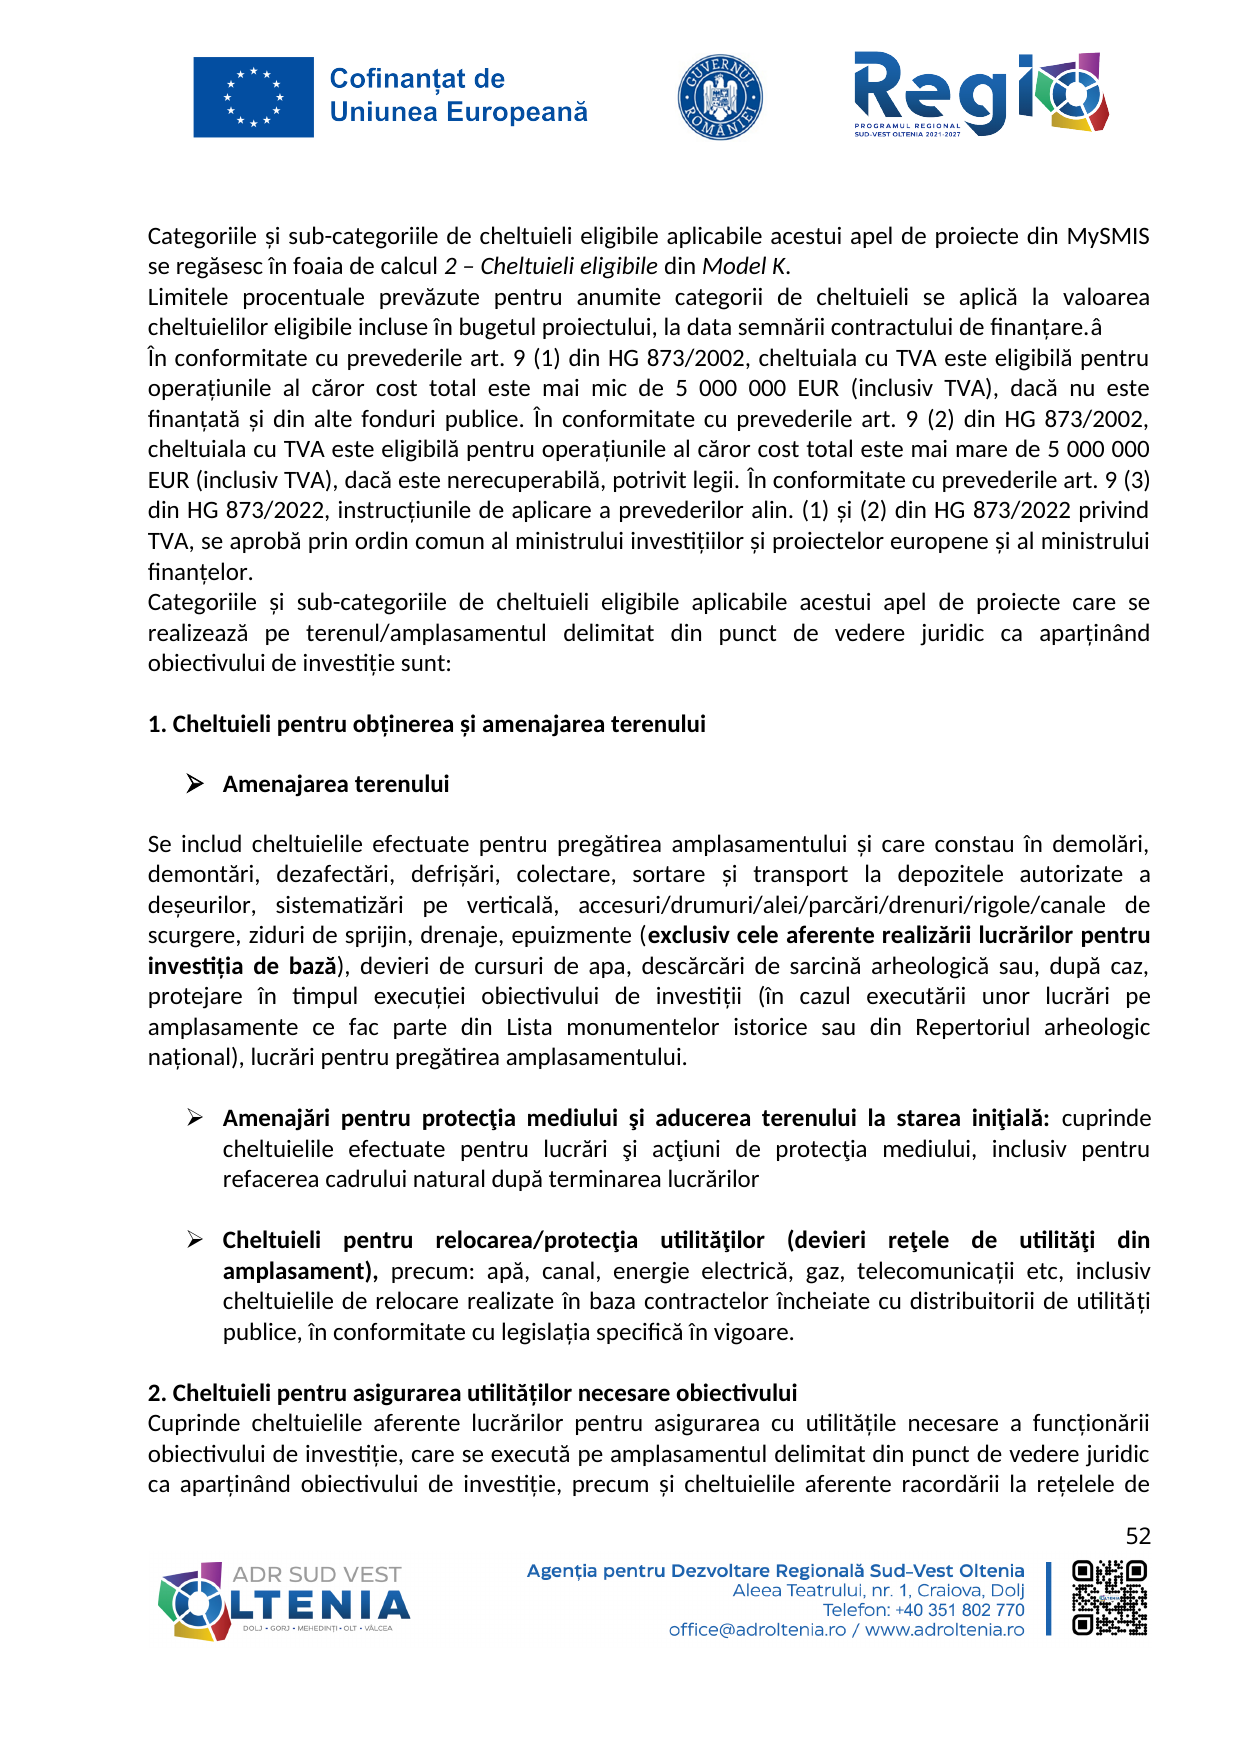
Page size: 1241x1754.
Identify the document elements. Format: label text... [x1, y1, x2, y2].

picture [674, 52, 768, 142]
text Categoriile și sub-categoriile de cheltuieli eligibile aplicabile acestui apel de proiecte din MySMIS se regăsesc în foaia de calcul 2 – Cheltuieli eligibile din Model K. [148, 220, 1152, 281]
text Limitele procentuale prevăzute pentru anumite categorii de cheltuieli se aplică la valoarea cheltuielilor eligibile incluse în bugetul proiectului, la data semnării contractului de finanţare.â [148, 281, 1152, 342]
list Cheltuieli pentru relocarea/protecţia utilităţilor (devieri reţele de utilităţi din amplasament), precum: apă, canal, energie electrică, gaz, telecomunicații etc, inclusiv cheltuielile de relocare realizate în baza contractelor încheiate cu distribuitorii de utilități publice, în conformitate cu legislația specifică în vigoare. [185, 1224, 1152, 1347]
picture [148, 1551, 1152, 1648]
list Amenajarea terenului [185, 768, 1152, 798]
text 1. Cheltuieli pentru obţinerea şi amenajarea terenului [148, 708, 1152, 739]
list Amenajări pentru protecţia mediului şi aducerea terenului la starea iniţială: cuprinde cheltuielile efectuate pentru lucrări şi acţiuni de protecţia mediului, inclusiv pentru refacerea cadrului natural după terminarea lucrărilor [185, 1102, 1152, 1194]
picture [188, 52, 590, 141]
text Se includ cheltuielile efectuate pentru pregătirea amplasamentului şi care constau în demolări, demontări, dezafectări, defrişări, colectare, sortare și transport la depozitele autorizate a deșeurilor, sistematizări pe verticală, accesuri/drumuri/alei/parcări/drenuri/rigole/canale de scurgere, ziduri de sprijin, drenaje, epuizmente (exclusiv cele aferente realizării lucrărilor pentru investiţia de bază), devieri de cursuri de apa, descărcări de sarcină arheologică sau, după caz, protejare în timpul execuției obiectivului de investiții (în cazul executării unor lucrări pe amplasamente ce fac parte din Lista monumentelor istorice sau din Repertoriul arheologic național), lucrări pentru pregătirea amplasamentului. [148, 828, 1152, 1072]
text Categoriile și sub-categoriile de cheltuieli eligibile aplicabile acestui apel de proiecte care se realizează pe terenul/amplasamentul delimitat din punct de vedere juridic ca aparţinând obiectivului de investiţie sunt: [148, 586, 1152, 678]
text În conformitate cu prevederile art. 9 (1) din HG 873/2002, cheltuiala cu TVA este eligibilă pentru operațiunile al căror cost total este mai mic de 5 000 000 EUR (inclusiv TVA), dacă nu este finanţată şi din alte fonduri publice. În conformitate cu prevederile art. 9 (2) din HG 873/2002, cheltuiala cu TVA este eligibilă pentru operațiunile al căror cost total este mai mare de 5 000 000 EUR (inclusiv TVA), dacă este nerecuperabilă, potrivit legii. În conformitate cu prevederile art. 9 (3) din HG 873/2022, instrucţiunile de aplicare a prevederilor alin. (1) şi (2) din HG 873/2022 privind TVA, se aprobă prin ordin comun al ministrului investiţiilor şi proiectelor europene şi al ministrului finanţelor. [148, 342, 1152, 586]
picture [852, 50, 1111, 139]
text 2. Cheltuieli pentru asigurarea utilităţilor necesare obiectivului [148, 1377, 1152, 1408]
